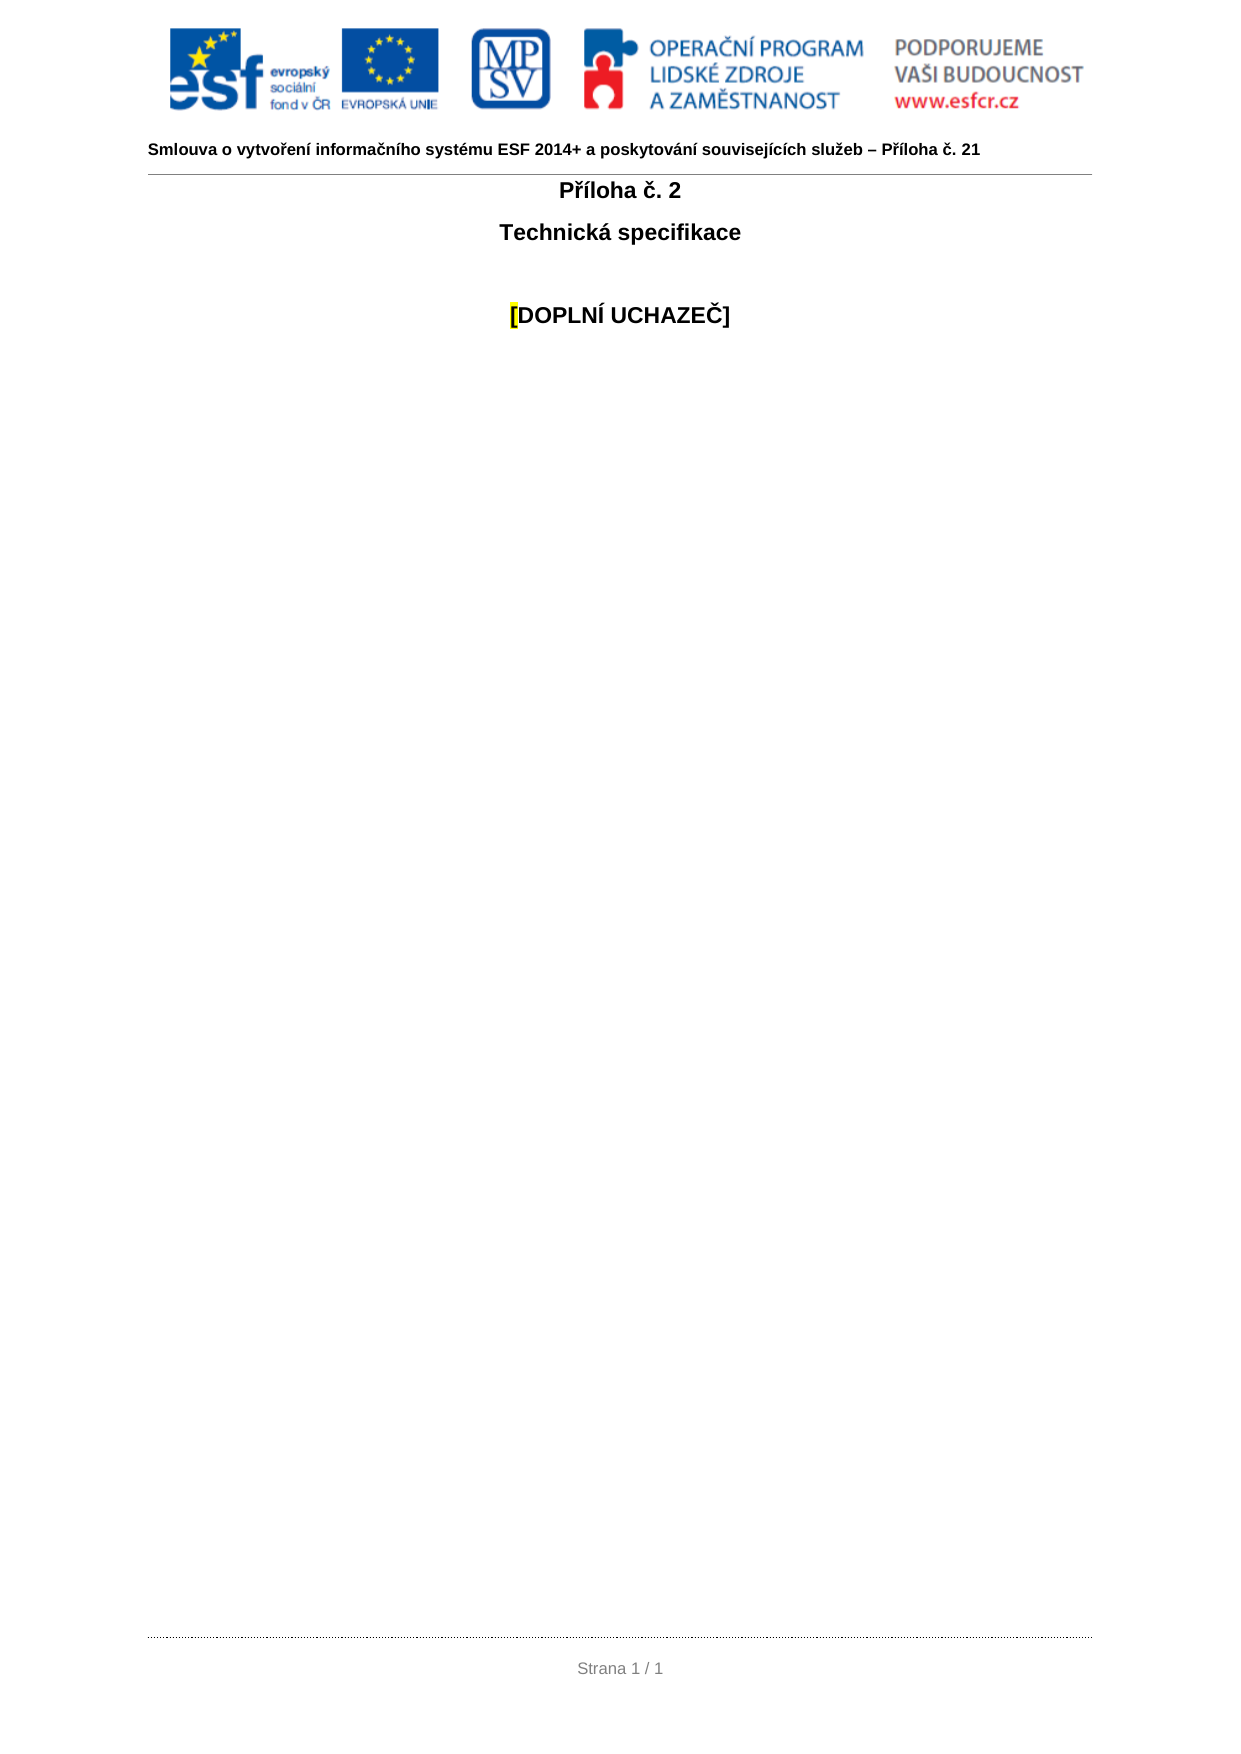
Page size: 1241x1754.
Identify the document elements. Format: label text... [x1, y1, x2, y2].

text Příloha č. 2 [148, 175, 1092, 204]
picture [156, 18, 1100, 128]
text Technická specifikace [148, 217, 1092, 246]
